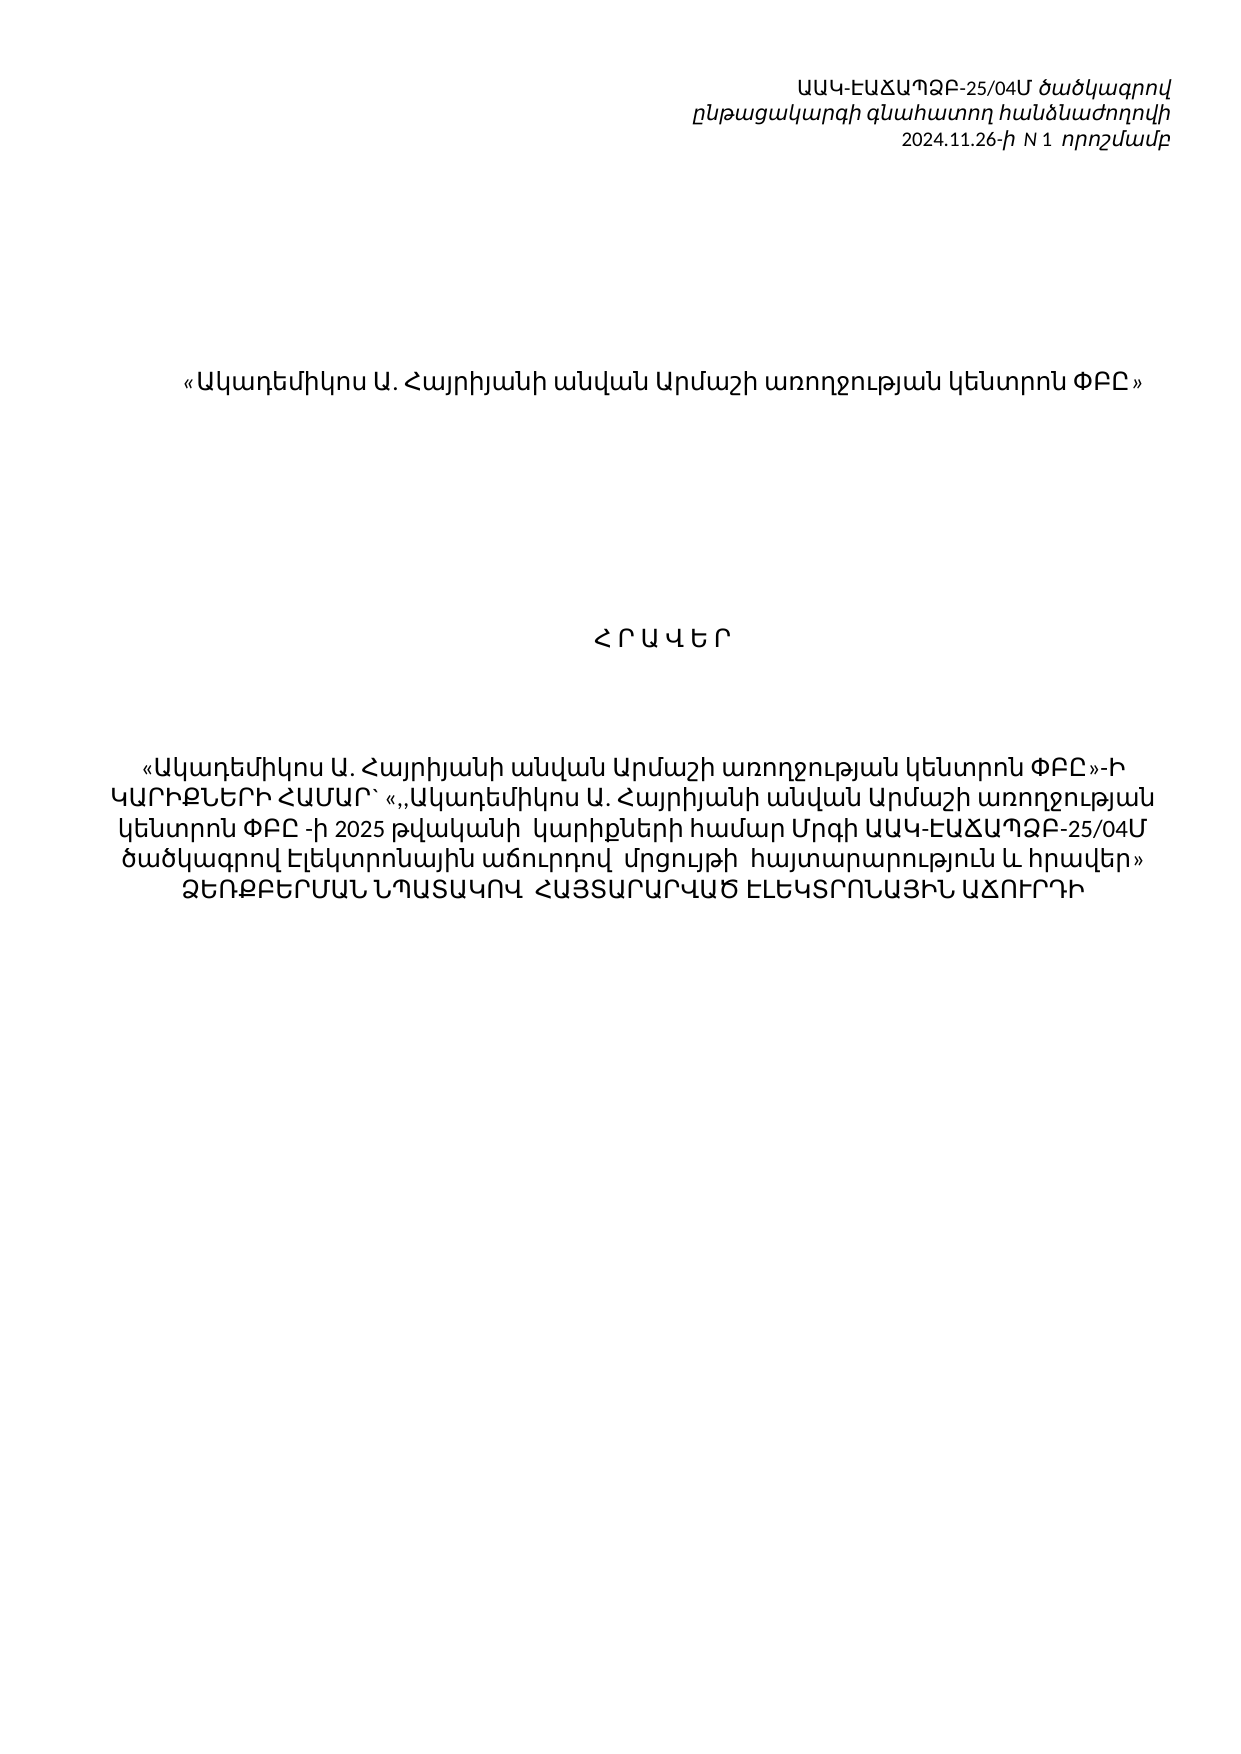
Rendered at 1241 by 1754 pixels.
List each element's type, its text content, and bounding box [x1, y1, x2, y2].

text ԱԱԿ-ԷԱՃԱՊՁԲ-25/04Մ ծածկագրով [94, 75, 1171, 100]
text ընթացակարգի գնահատող հանձնաժողովի [94, 100, 1171, 126]
text Հ Ր Ա Վ Ե Ր [94, 623, 1172, 653]
text « Ակադեմիկոս Ա. Հայրիյանի անվան Արմաշի առողջության կենտրոն ՓԲԸ» [94, 366, 1172, 397]
text «Ակադեմիկոս Ա. Հայրիյանի անվան Արմաշի առողջության կենտրոն ՓԲԸ»-Ի ԿԱՐԻՔՆԵՐԻ ՀԱՄԱՐ` «,,Ակադեմիկոս Ա. Հայրիյանի անվան Արմաշի առողջության կենտրոն ՓԲԸ -ի 2025 թվականի կարիքների համար Մրգի ԱԱԿ-ԷԱՃԱՊՁԲ-25/04Մ ծածկագրով Էլեկտրոնային աճուրդով մրցույթի հայտարարություն և հրավեր» ՁԵՌՔԲԵՐՄԱՆ ՆՊԱՏԱԿՈՎ ՀԱՅՏԱՐԱՐՎԱԾ ԷԼԵԿՏՐՈՆԱՅԻՆ ԱՃՈՒՐԴԻ [94, 752, 1172, 904]
text 2024.11.26 -ի N 1 որոշմամբ [94, 126, 1171, 151]
